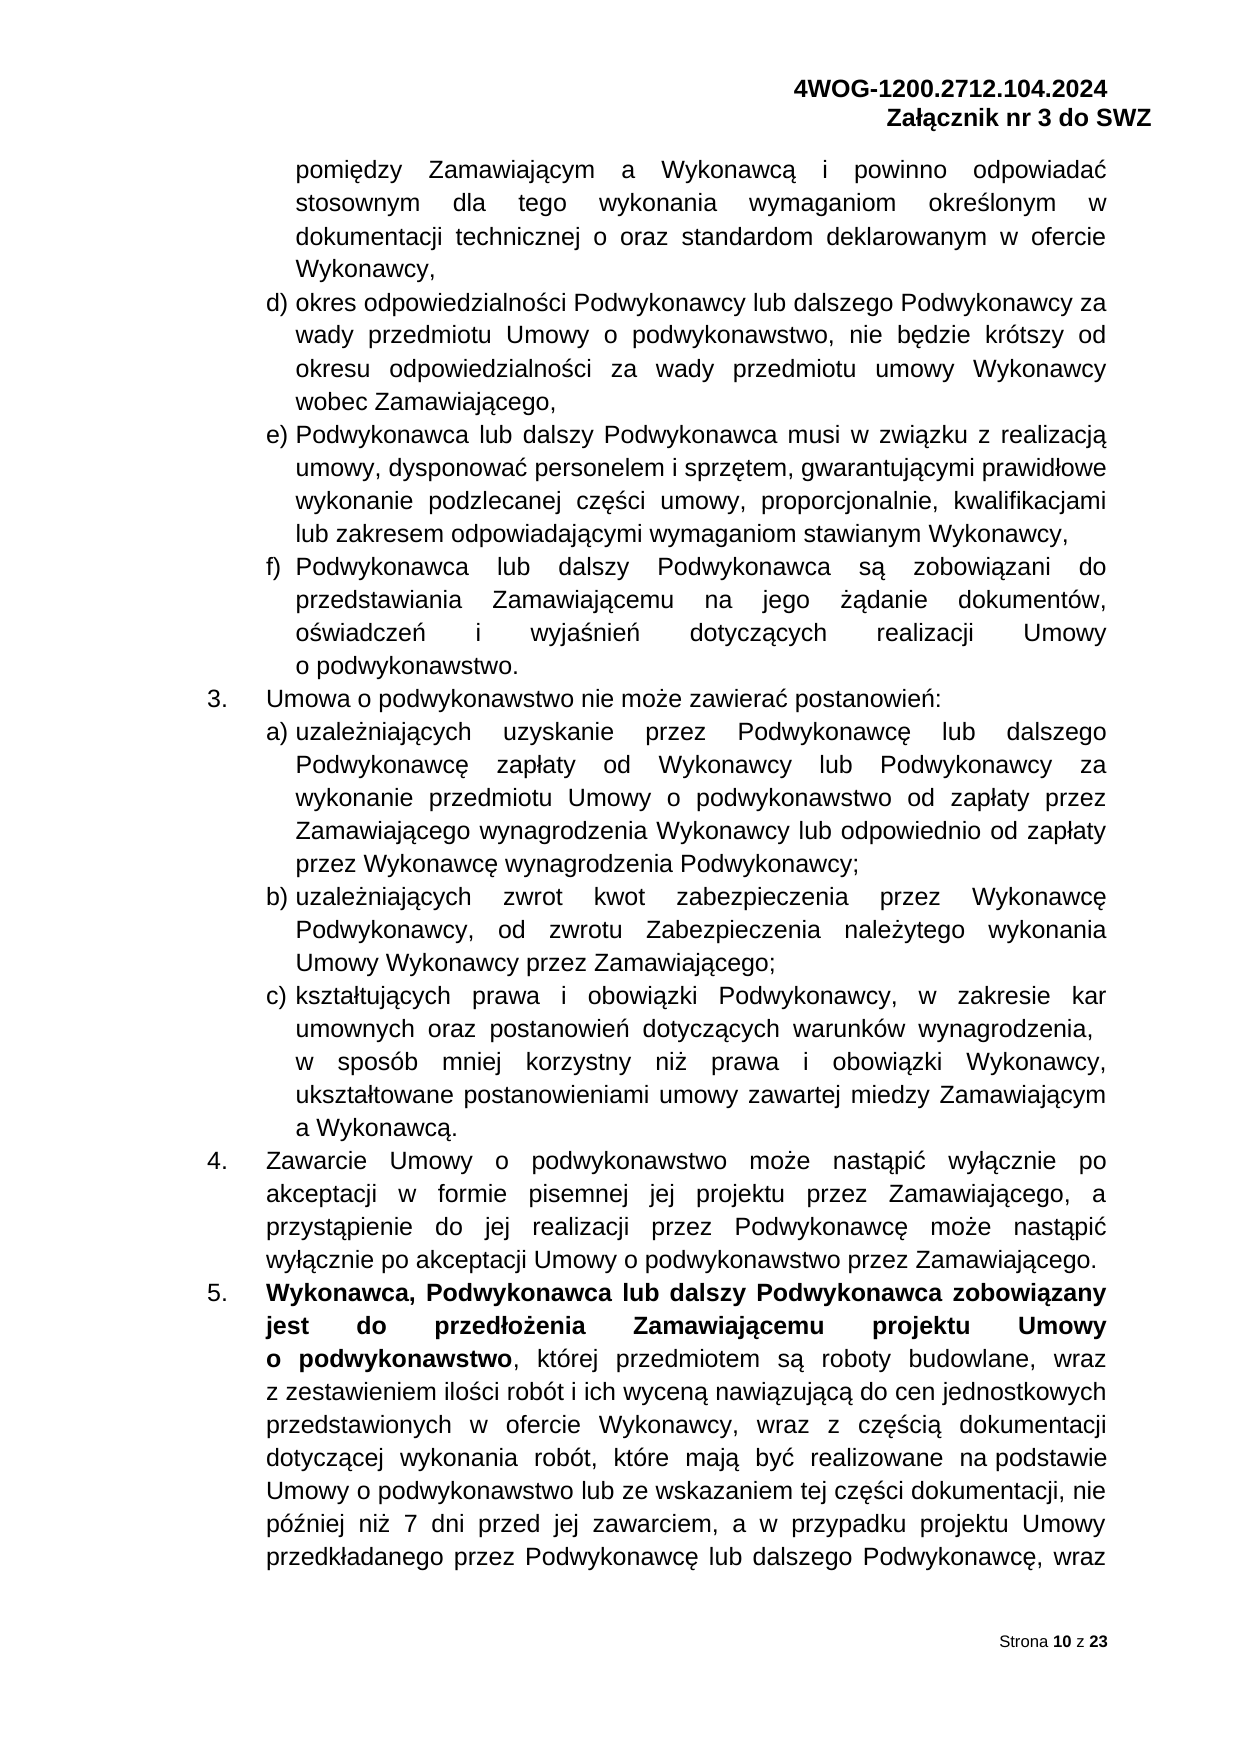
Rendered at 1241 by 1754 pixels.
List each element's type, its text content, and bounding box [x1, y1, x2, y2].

list Podwykonawca lub dalszy Podwykonawca są zobowiązani do przedstawiania Zamawiającemu na jego żądanie dokumentów, oświadczeń i wyjaśnień dotyczących realizacji Umowy o podwykonawstwo. [266, 552, 1107, 679]
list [207, 1278, 1107, 1571]
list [266, 155, 1107, 283]
list Podwykonawca lub dalszy Podwykonawca musi w związku z realizacją umowy, dysponować personelem i sprzętem, gwarantującymi prawidłowe wykonanie podzlecanej części umowy, proporcjonalnie, kwalifikacjami lub zakresem odpowiadającymi wymaganiom stawianym Wykonawcy, [266, 419, 1107, 547]
list okres odpowiedzialności Podwykonawcy lub dalszego Podwykonawcy za wady przedmiotu Umowy o podwykonawstwo, nie będzie krótszy od okresu odpowiedzialności za wady przedmiotu umowy Wykonawcy wobec Zamawiającego, [266, 287, 1107, 415]
list uzależniających uzyskanie przez Podwykonawcę lub dalszego Podwykonawcę zapłaty od Wykonawcy lub Podwykonawcy za wykonanie przedmiotu Umowy o podwykonawstwo od zapłaty przez Zamawiającego wynagrodzenia Wykonawcy lub odpowiednio od zapłaty przez Wykonawcę wynagrodzenia Podwykonawcy; [266, 717, 1107, 878]
list Zawarcie Umowy o podwykonawstwo może nastąpić wyłącznie po akceptacji w formie pisemnej jej projektu przez Zamawiającego, a przystąpienie do jej realizacji przez Podwykonawcę może nastąpić wyłącznie po akceptacji Umowy o podwykonawstwo przez Zamawiającego. [207, 1146, 1107, 1274]
list kształtujących prawa i obowiązki Podwykonawcy, w zakresie kar umownych oraz postanowień dotyczących warunków wynagrodzenia, w sposób mniej korzystny niż prawa i obowiązki Wykonawcy, ukształtowane postanowieniami umowy zawartej miedzy Zamawiającym a Wykonawcą. [266, 981, 1107, 1142]
list Umowa o podwykonawstwo nie może zawierać postanowień: [207, 684, 1107, 712]
list uzależniających zwrot kwot zabezpieczenia przez Wykonawcę Podwykonawcy, od zwrotu Zabezpieczenia należytego wykonania Umowy Wykonawcy przez Zamawiającego; [266, 882, 1107, 977]
